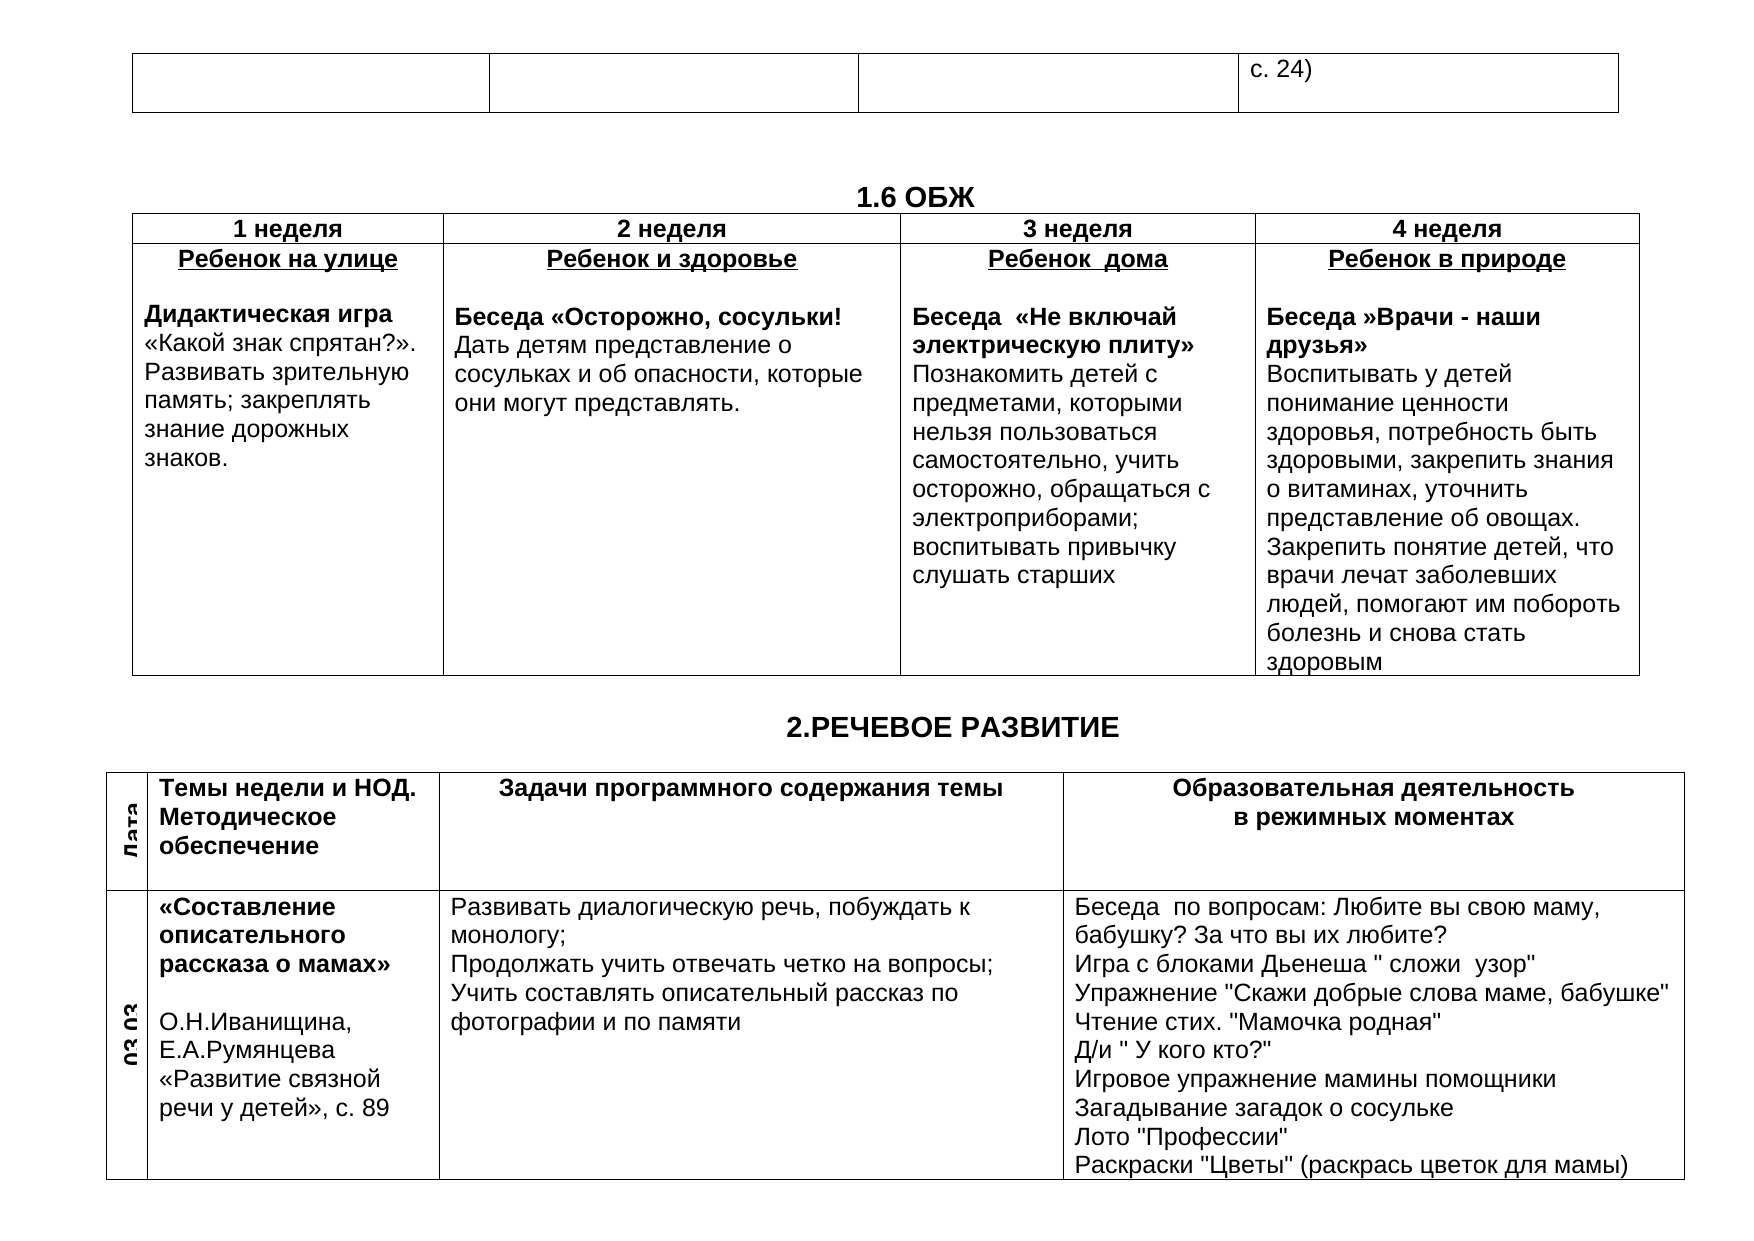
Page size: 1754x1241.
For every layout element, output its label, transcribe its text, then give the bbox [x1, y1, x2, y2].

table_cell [490, 54, 858, 112]
table_cell Развивать диалогическую речь, побуждать к монологу; Продолжать учить отвечать четко на вопросы; Учить составлять описательный рассказ по фотографии и по памяти [440, 891, 1063, 1179]
table_header 1 неделя [133, 214, 443, 243]
table_header Задачи программного содержания темы [440, 773, 1063, 890]
table_header Дата [107, 773, 147, 890]
table_cell Ребенок в природе Беседа »Врачи - наши друзья» Воспитывать у детей понимание ценности здоровья, потребность быть здоровыми, закрепить знания о витаминах, уточнить представление об овощах. Закрепить понятие детей, что врачи лечат заболевших людей, помогают им побороть болезнь и снова стать здоровым [1256, 244, 1639, 675]
table_header 4 неделя [1256, 214, 1639, 243]
table_header Темы недели и НОД. Методическое обеспечение [148, 773, 439, 890]
table_cell 03.03 [107, 891, 147, 1179]
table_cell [1239, 54, 1618, 112]
text 1.6 ОБЖ [118, 180, 1713, 213]
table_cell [859, 54, 1238, 112]
table_cell «Составление описательного рассказа о мамах» О.Н.Иванищина, Е.А.Румянцева «Развитие связной речи у детей», с. 89 [148, 891, 439, 1179]
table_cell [133, 54, 489, 112]
table_cell Беседа по вопросам: Любите вы свою маму, бабушку? За что вы их любите? Игра с блоками Дьенеша " сложи узор" Упражнение "Скажи добрые слова маме, бабушке" Чтение стих. "Мамочка родная" Д/и " У кого кто?" Игровое упражнение мамины помощники Загадывание загадок о сосульке Лото "Профессии" Раскраски "Цветы" (раскрась цветок для мамы) [1064, 891, 1684, 1179]
table_header 2 неделя [444, 214, 900, 243]
table_cell Ребенок на улице Дидактическая игра «Какой знак спрятан?». Развивать зрительную память; закреплять знание дорожных знаков. [133, 244, 443, 675]
table_header 3 неделя [901, 214, 1255, 243]
table_cell Ребенок и здоровье Беседа «Осторожно, сосульки! Дать детям представление о сосульках и об опасности, которые они могут представлять. [444, 244, 900, 675]
list 2.РЕЧЕВОЕ РАЗВИТИЕ [193, 710, 1713, 743]
table_cell Ребенок дома Беседа «Не включай электрическую плиту» Познакомить детей с предметами, которыми нельзя пользоваться самостоятельно, учить осторожно, обращаться с электроприборами; воспитывать привычку слушать старших [901, 244, 1255, 675]
table_header Образовательная деятельность в режимных моментах [1064, 773, 1684, 890]
